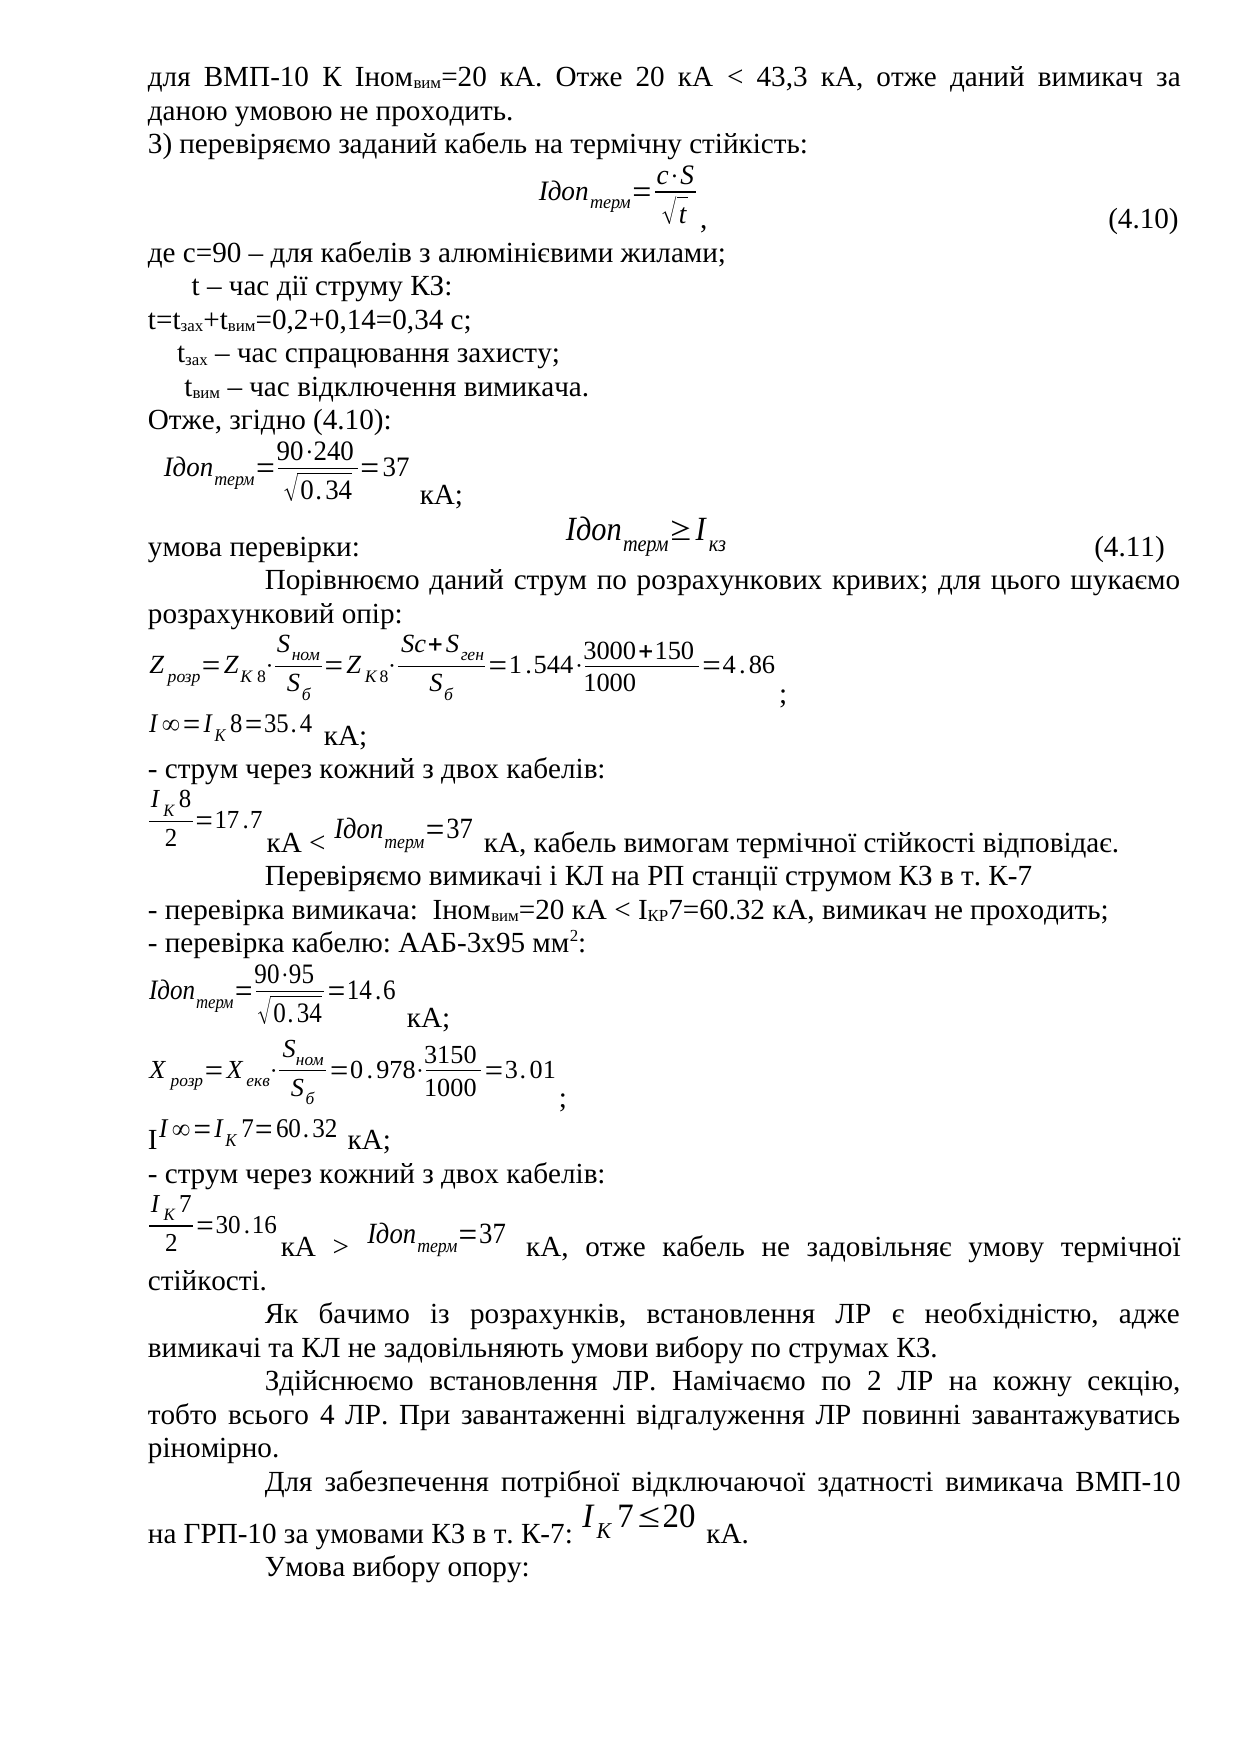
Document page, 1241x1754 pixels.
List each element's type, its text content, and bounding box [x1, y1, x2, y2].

text - перевірка вимикача: Іномвим=20 кА < ІКР7=60.32 кА, вимикач не проходить; [148, 892, 1181, 926]
text Як бачимо із розрахунків, встановлення ЛР є необхідністю, адже вимикачі та КЛ не задовільняють умови вибору по струмах КЗ. [148, 1296, 1181, 1363]
text кА; [148, 436, 1181, 511]
text t – час дії струму КЗ: [148, 268, 1181, 302]
text tзах – час спрацювання захисту; [148, 335, 1181, 369]
text ; [148, 629, 1181, 709]
text - перевірка кабелю: ААБ-3х95 мм2: [148, 926, 1181, 959]
text І кА; [148, 1114, 1181, 1156]
text кА; [148, 959, 1181, 1034]
text Умова вибору опору: [148, 1549, 1181, 1583]
text , (4.10) [260, 160, 1181, 235]
text Порівнюємо даний струм по розрахункових кривих; для цього шукаємо розрахунковий опір: [148, 562, 1181, 629]
text - струм через кожний з двох кабелів: [148, 751, 1181, 785]
text умова перевірки: (4.11) [148, 511, 1181, 562]
text кА; [148, 709, 1181, 751]
text tвим – час відключення вимикача. [148, 369, 1181, 402]
text - струм через кожний з двох кабелів: [148, 1156, 1181, 1189]
text ; [148, 1034, 1181, 1114]
text Здійснюємо встановлення ЛР. Намічаємо по 2 ЛР на кожну секцію, тобто всього 4 ЛР. При завантаженні відгалуження ЛР повинні завантажуватись ріномірно. [148, 1363, 1181, 1464]
text для ВМП-10 К Іномвим=20 кА. Отже 20 кА < 43,3 кА, отже даний вимикач за даною умовою не проходить. [148, 59, 1181, 126]
text 3) перевіряємо заданий кабель на термічну стійкість: [148, 126, 1181, 160]
text Для забезпечення потрібної відключаючої здатності вимикача ВМП-10 на ГРП-10 за умовами КЗ в т. К-7: кА. [148, 1464, 1181, 1549]
text Отже, згідно (4.10): [148, 402, 1181, 436]
text де с=90 – для кабелів з алюмінієвими жилами; [148, 235, 1181, 268]
text кА > кА, отже кабель не задовільняє умову термічної стійкості. [148, 1189, 1181, 1296]
text кА < кА, кабель вимогам термічної стійкості відповідає. [148, 785, 1181, 858]
text Перевіряємо вимикачі і КЛ на РП станції струмом КЗ в т. К-7 [148, 858, 1181, 892]
text t=tзах+tвим=0,2+0,14=0,34 с; [148, 302, 1181, 335]
